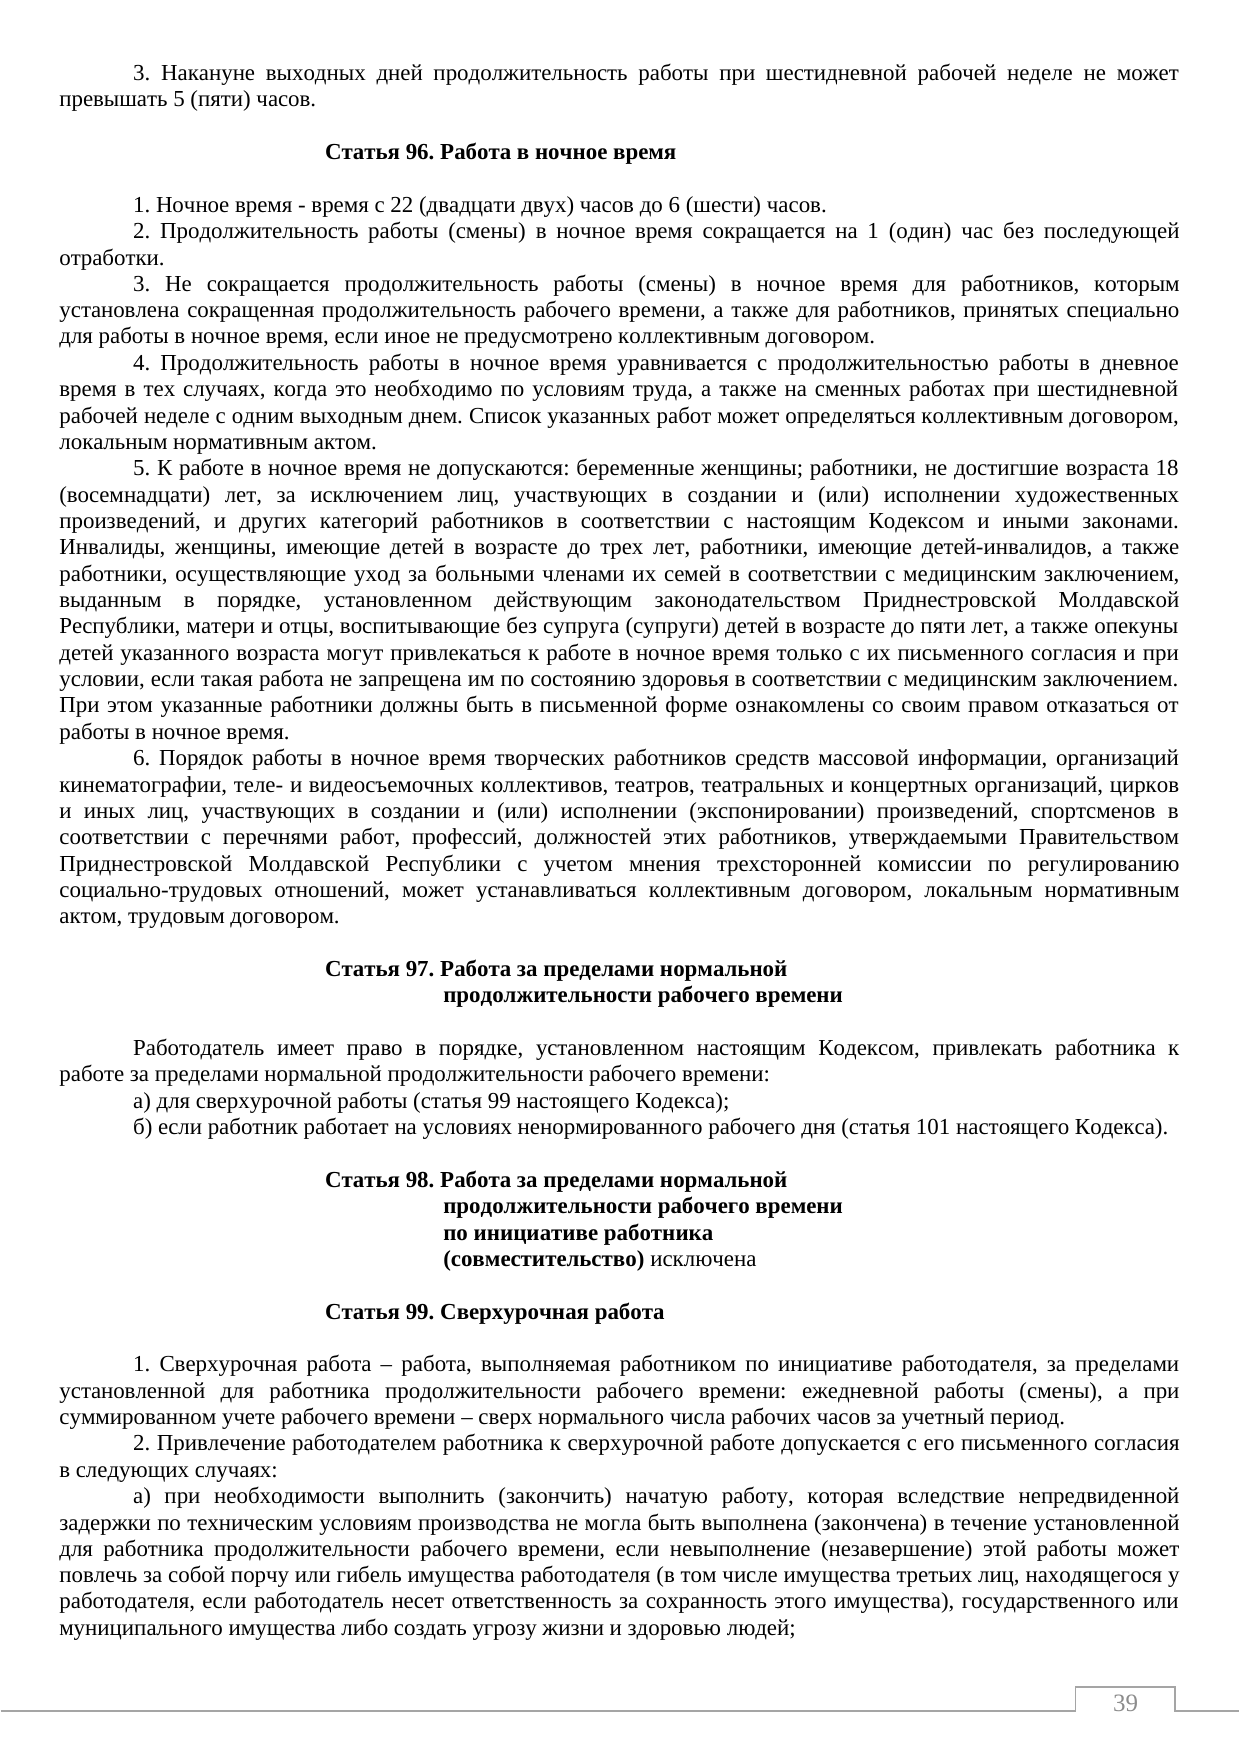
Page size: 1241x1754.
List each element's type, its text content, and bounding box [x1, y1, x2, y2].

text Статья 98. Работа за пределами нормальной [325, 1166, 1181, 1192]
text 1. Ночное время - время с 22 (двадцати двух) часов до 6 (шести) часов. [59, 191, 1181, 217]
text 2. Продолжительность работы (смены) в ночное время сокращается на 1 (один) час без последующей отработки. [59, 217, 1181, 270]
text Статья 96. Работа в ночное время [325, 138, 1181, 164]
text Статья 99. Сверхурочная работа [325, 1298, 1181, 1324]
text продолжительности рабочего времени [325, 1192, 1181, 1219]
text продолжительности рабочего времени [325, 981, 1181, 1008]
text 3. Накануне выходных дней продолжительность работы при шестидневной рабочей неделе не может превышать 5 (пяти) часов. [59, 59, 1181, 112]
text Статья 97. Работа за пределами нормальной [325, 955, 1181, 981]
text 3. Не сокращается продолжительность работы (смены) в ночное время для работников, которым установлена сокращенная продолжительность рабочего времени, а также для работников, принятых специально для работы в ночное время, если иное не предусмотрено коллективным договором. [59, 270, 1181, 349]
text а) при необходимости выполнить (закончить) начатую работу, которая вследствие непредвиденной задержки по техническим условиям производства не могла быть выполнена (закончена) в течение установленной для работника продолжительности рабочего времени, если невыполнение (незавершение) этой работы может повлечь за собой порчу или гибель имущества работодателя (в том числе имущества третьих лиц, находящегося у работодателя, если работодатель несет ответственность за сохранность этого имущества), государственного или муниципального имущества либо создать угрозу жизни и здоровью людей; [59, 1482, 1181, 1640]
text а) для сверхурочной работы (статья 99 настоящего Кодекса); [59, 1087, 1181, 1113]
text 6. Порядок работы в ночное время творческих работников средств массовой информации, организаций кинематографии, теле- и видеосъемочных коллективов, театров, театральных и концертных организаций, цирков и иных лиц, участвующих в создании и (или) исполнении (экспонировании) произведений, спортсменов в соответствии с перечнями работ, профессий, должностей этих работников, утверждаемыми Правительством Приднестровской Молдавской Республики с учетом мнения трехсторонней комиссии по регулированию социально-трудовых отношений, может устанавливаться коллективным договором, локальным нормативным актом, трудовым договором. [59, 744, 1181, 929]
text Работодатель имеет право в порядке, установленном настоящим Кодексом, привлекать работника к работе за пределами нормальной продолжительности рабочего времени: [59, 1034, 1181, 1087]
text 1. Сверхурочная работа – работа, выполняемая работником по инициативе работодателя, за пределами установленной для работника продолжительности рабочего времени: ежедневной работы (смены), а при суммированном учете рабочего времени – сверх нормального числа рабочих часов за учетный период. [59, 1350, 1181, 1429]
text по инициативе работника [325, 1219, 1181, 1245]
text 2. Привлечение работодателем работника к сверхурочной работе допускается с его письменного согласия в следующих случаях: [59, 1429, 1181, 1482]
text (совместительство) исключена [325, 1245, 1181, 1271]
text б) если работник работает на условиях ненормированного рабочего дня (статья 101 настоящего Кодекса). [59, 1113, 1181, 1139]
text 4. Продолжительность работы в ночное время уравнивается с продолжительностью работы в дневное время в тех случаях, когда это необходимо по условиям труда, а также на сменных работах при шестидневной рабочей неделе с одним выходным днем. Список указанных работ может определяться коллективным договором, локальным нормативным актом. [59, 349, 1181, 454]
text 5. К работе в ночное время не допускаются: беременные женщины; работники, не достигшие возраста 18 (восемнадцати) лет, за исключением лиц, участвующих в создании и (или) исполнении художественных произведений, и других категорий работников в соответствии с настоящим Кодексом и иными законами. Инвалиды, женщины, имеющие детей в возрасте до трех лет, работники, имеющие детей-инвалидов, а также работники, осуществляющие уход за больными членами их семей в соответствии с медицинским заключением, выданным в порядке, установленном действующим законодательством Приднестровской Молдавской Республики, матери и отцы, воспитывающие без супруга (супруги) детей в возрасте до пяти лет, а также опекуны детей указанного возраста могут привлекаться к работе в ночное время только с их письменного согласия и при условии, если такая работа не запрещена им по состоянию здоровья в соответствии с медицинским заключением. При этом указанные работники должны быть в письменной форме ознакомлены со своим правом отказаться от работы в ночное время. [59, 454, 1181, 744]
